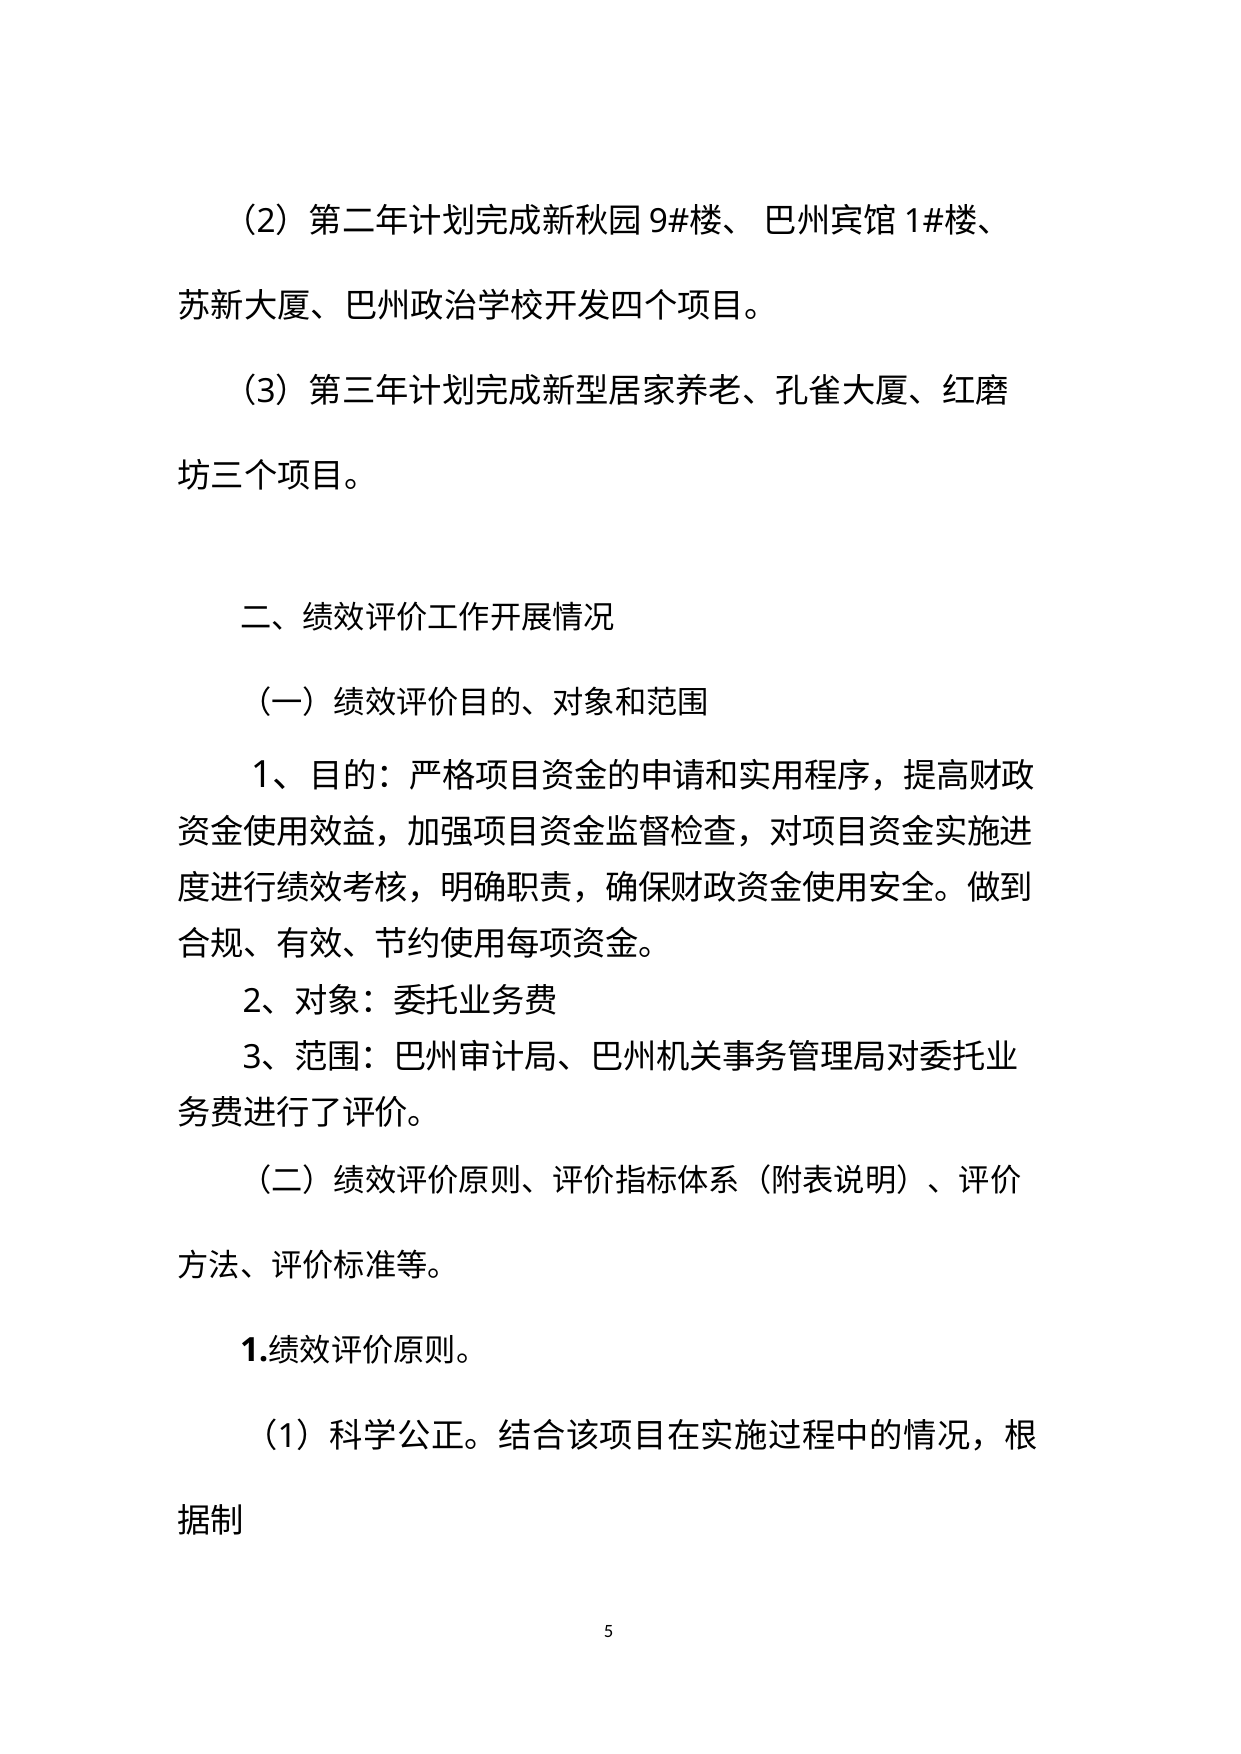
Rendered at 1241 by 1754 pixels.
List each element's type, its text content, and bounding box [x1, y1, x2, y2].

text 3、范围：巴州审计局、巴州机关事务管理局对委托业务费进行了评价。 [177, 1023, 1039, 1136]
text 二、绩效评价工作开展情况 [177, 572, 1039, 657]
text （2）第二年计划完成新秋园9#楼、 巴州宾馆1#楼、 苏新大厦、巴州政治学校开发四个项目。 [177, 176, 1039, 346]
list 科学公正。结合该项目在实施过程中的情况，根据制 [177, 1391, 1039, 1561]
text （二）绩效评价原则、评价指标体系（附表说明）、评价方法、评价标准等。 [177, 1136, 1039, 1306]
text （3）第三年计划完成新型居家养老、孔雀大厦、红磨坊三个项目。 [177, 346, 1039, 516]
text （一）绩效评价目的、对象和范围 [177, 657, 1039, 742]
text 2、对象：委托业务费 [177, 967, 1039, 1023]
list 绩效评价原则。 [177, 1306, 1039, 1391]
text 1、目的：严格项目资金的申请和实用程序，提高财政资金使用效益，加强项目资金监督检查，对项目资金实施进度进行绩效考核，明确职责，确保财政资金使用安全。做到合规、有效、节约使用每项资金。 [177, 742, 1039, 967]
